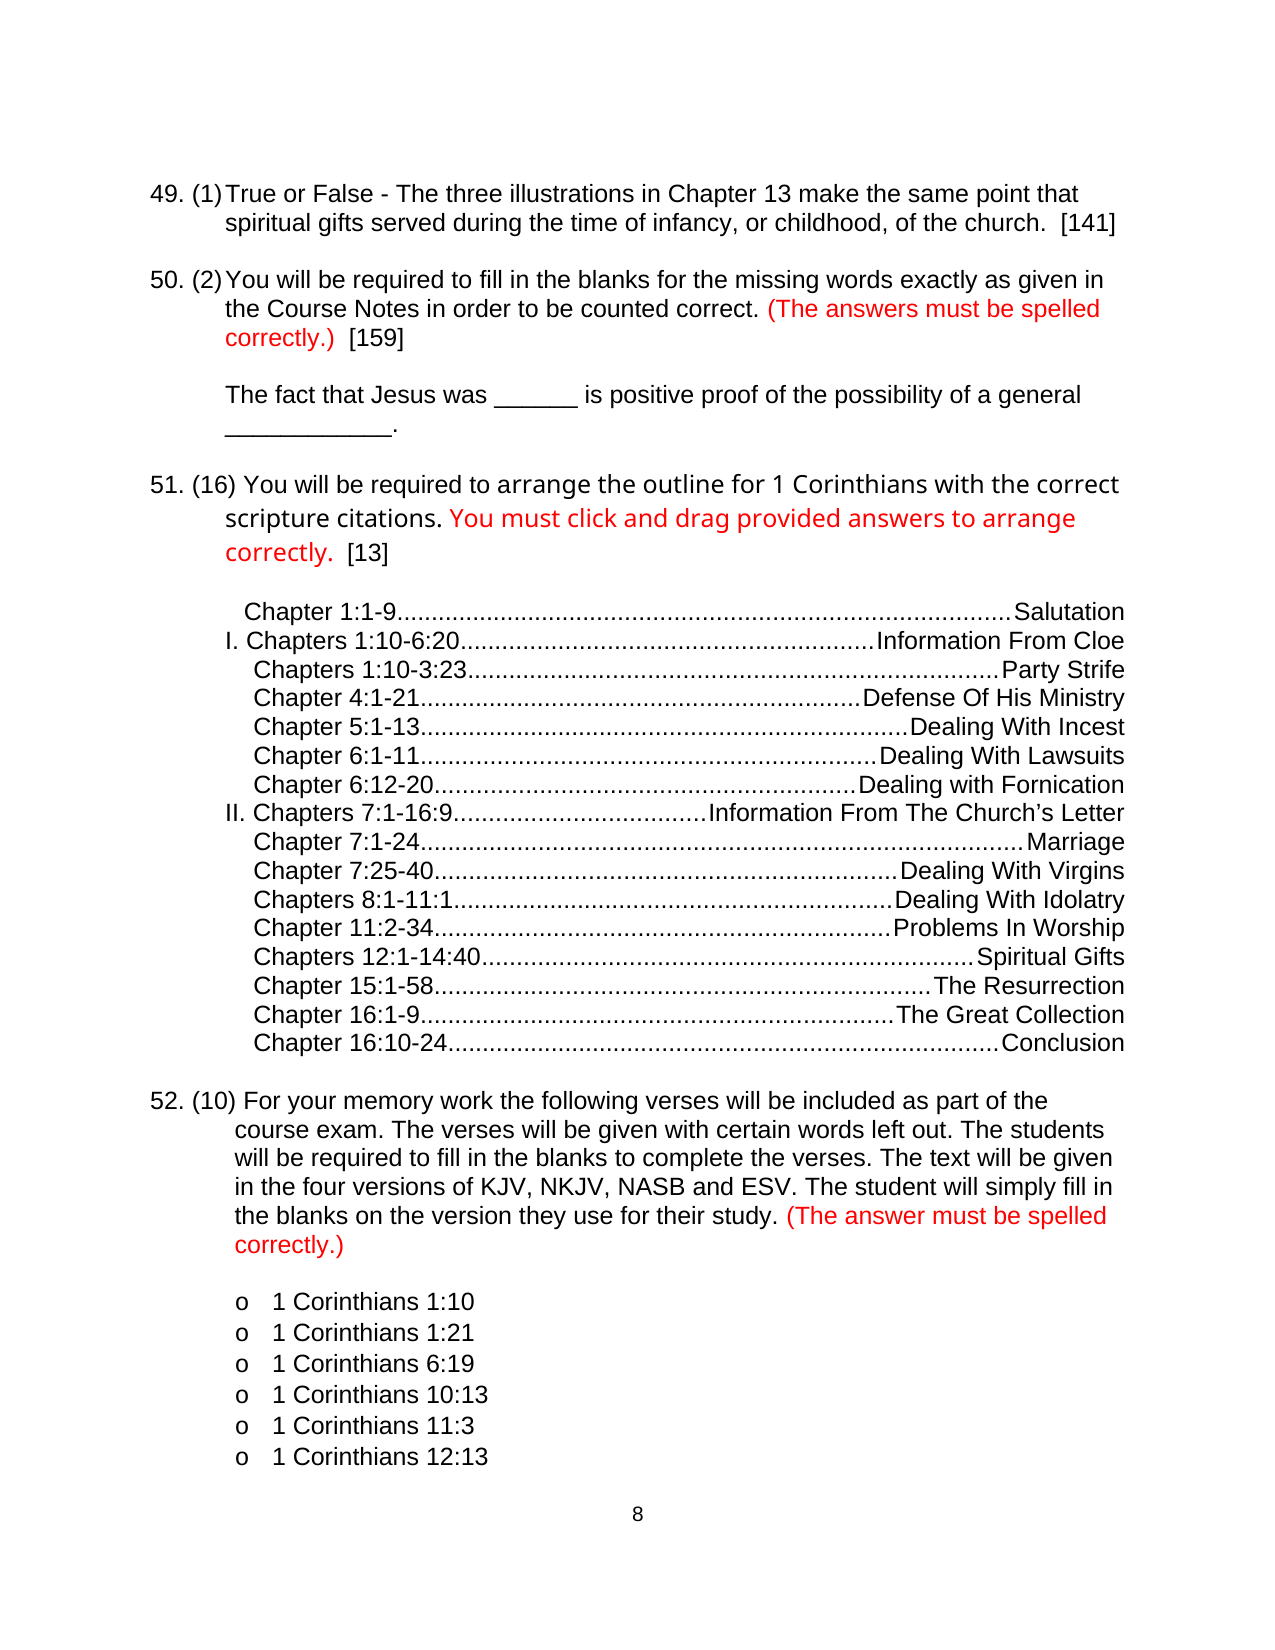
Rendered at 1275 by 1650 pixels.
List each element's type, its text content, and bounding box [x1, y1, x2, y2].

list 1 Corinthians 1:10 [234, 1287, 1125, 1318]
text Chapters 1:10-3:23 Party Strife [178, 655, 1125, 683]
text Chapter 7:25-40 Dealing With Virgins [178, 856, 1125, 885]
text Chapter 7:1-24 Marriage [178, 827, 1125, 856]
text The fact that Jesus was ______ is positive proof of the possibility of a general ____________. [225, 380, 1125, 437]
text I. Chapters 1:10-6:20 Information From Cloe [150, 626, 1125, 655]
text Chapters 8:1-11:1 Dealing With Idolatry [178, 885, 1125, 913]
text Chapter 16:1-9 The Great Collection [178, 1000, 1125, 1028]
text Chapter 11:2-34 Problems In Worship [178, 913, 1125, 942]
text Chapters 12:1-14:40 Spiritual Gifts [178, 942, 1125, 971]
text Chapter 1:1-9 Salutation [169, 597, 1125, 626]
list 1 Corinthians 12:13 [234, 1442, 1125, 1473]
text Chapter 5:1-13 Dealing With Incest [178, 712, 1125, 741]
list 1 Corinthians 10:13 [234, 1380, 1125, 1411]
text 52. (10) For your memory work the following verses will be included as part of the course exam. The verses will be given with certain words left out. The students will be required to fill in the blanks to complete the verses. The text will be given in the four versions of KJV, NKJV, NASB and ESV. The student will simply fill in the blanks on the version they use for their study. (The answer must be spelled correctly.) [150, 1086, 1125, 1258]
list 1 Corinthians 11:3 [234, 1411, 1125, 1442]
text Chapter 6:1-11 Dealing With Lawsuits [178, 741, 1125, 770]
text Chapter 15:1-58 The Resurrection [178, 971, 1125, 1000]
text Chapter 4:1-21 Defense Of His Ministry [178, 683, 1125, 712]
text 49. (1) True or False - The three illustrations in Chapter 13 make the same point that spiritual gifts served during the time of infancy, or childhood, of the church. [141] [150, 179, 1125, 236]
text 51. (16) You will be required to arrange the outline for 1 Corinthians with the correct scripture citations. You must click and drag provided answers to arrange correctly. [13] [150, 466, 1125, 568]
text II. Chapters 7:1-16:9 Information From The Church’s Letter [150, 798, 1125, 827]
text Chapter 6:12-20 Dealing with Fornication [178, 770, 1125, 798]
list 1 Corinthians 6:19 [234, 1349, 1125, 1380]
text Chapter 16:10-24 Conclusion [178, 1028, 1125, 1057]
list 1 Corinthians 1:21 [234, 1318, 1125, 1349]
text 50. (2) You will be required to fill in the blanks for the missing words exactly as given in the Course Notes in order to be counted correct. (The answers must be spelled correctly.) [159] [150, 265, 1125, 351]
